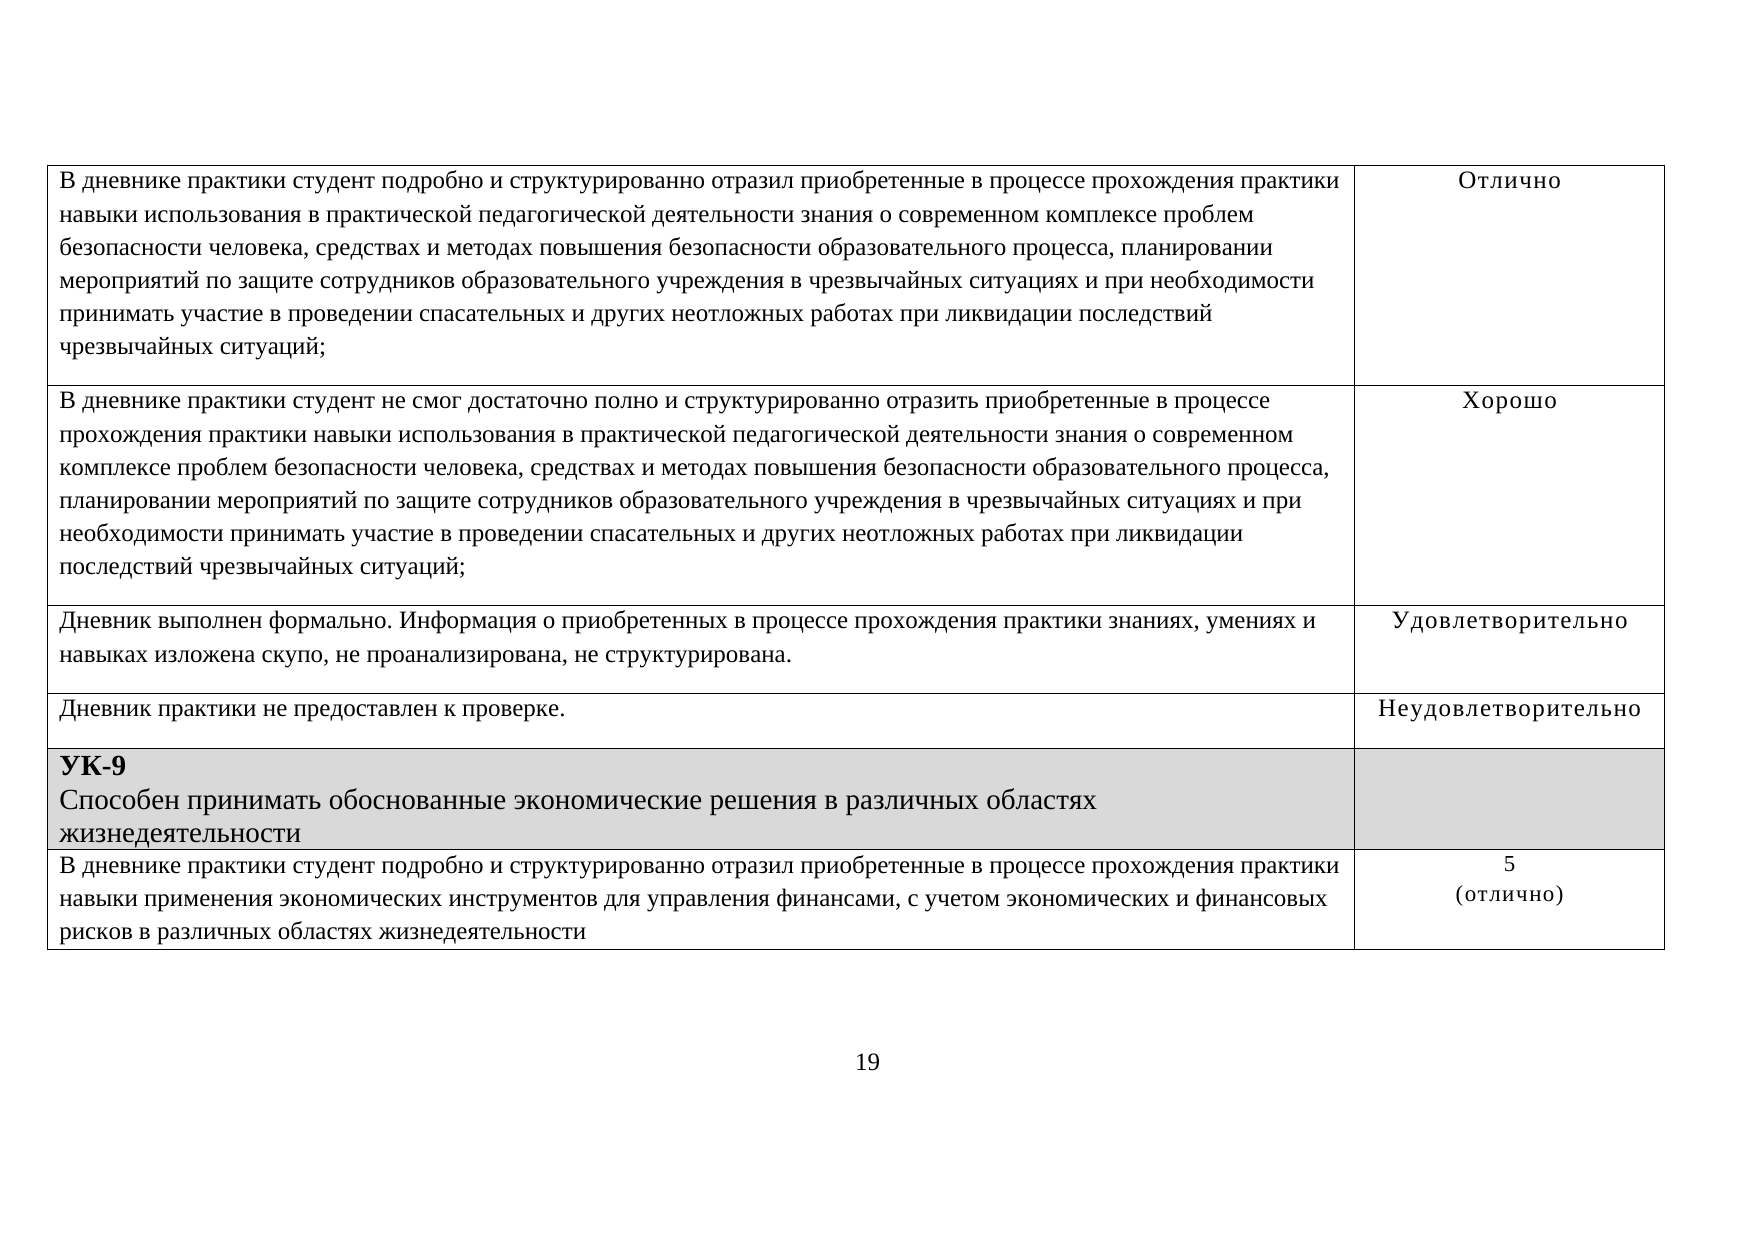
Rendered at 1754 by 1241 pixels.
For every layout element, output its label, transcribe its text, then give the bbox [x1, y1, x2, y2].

table_cell Отлично [1355, 166, 1664, 384]
table_cell 5 (отлично) [1355, 850, 1664, 949]
table_cell Дневник выполнен формально. Информация о приобретенных в процессе прохождения практики знаниях, умениях и навыках изложена скупо, не проанализирована, не структурирована. [48, 606, 1354, 692]
table_cell В дневнике практики студент подробно и структурированно отразил приобретенные в процессе прохождения практики навыки применения экономических инструментов для управления финансами, с учетом экономических и финансовых рисков в различных областях жизнедеятельности [48, 850, 1354, 949]
table_cell В дневнике практики студент не смог достаточно полно и структурированно отразить приобретенные в процессе прохождения практики навыки использования в практической педагогической деятельности знания о современном комплексе проблем безопасности человека, средствах и методах повышения безопасности образовательного процесса, планировании мероприятий по защите сотрудников образовательного учреждения в чрезвычайных ситуациях и при необходимости принимать участие в проведении спасательных и других неотложных работах при ликвидации последствий чрезвычайных ситуаций; [48, 386, 1354, 604]
table_cell [1355, 749, 1664, 849]
table_cell Хорошо [1355, 386, 1664, 604]
table_cell Удовлетворительно [1355, 606, 1664, 692]
table_cell УК-9 Способен принимать обоснованные экономические решения в различных областях жизнедеятельности [48, 749, 1354, 849]
table_cell Неудовлетворительно [1355, 694, 1664, 747]
table_cell Дневник практики не предоставлен к проверке. [48, 694, 1354, 747]
table_cell В дневнике практики студент подробно и структурированно отразил приобретенные в процессе прохождения практики навыки использования в практической педагогической деятельности знания о современном комплексе проблем безопасности человека, средствах и методах повышения безопасности образовательного процесса, планировании мероприятий по защите сотрудников образовательного учреждения в чрезвычайных ситуациях и при необходимости принимать участие в проведении спасательных и других неотложных работах при ликвидации последствий чрезвычайных ситуаций; [48, 166, 1354, 384]
